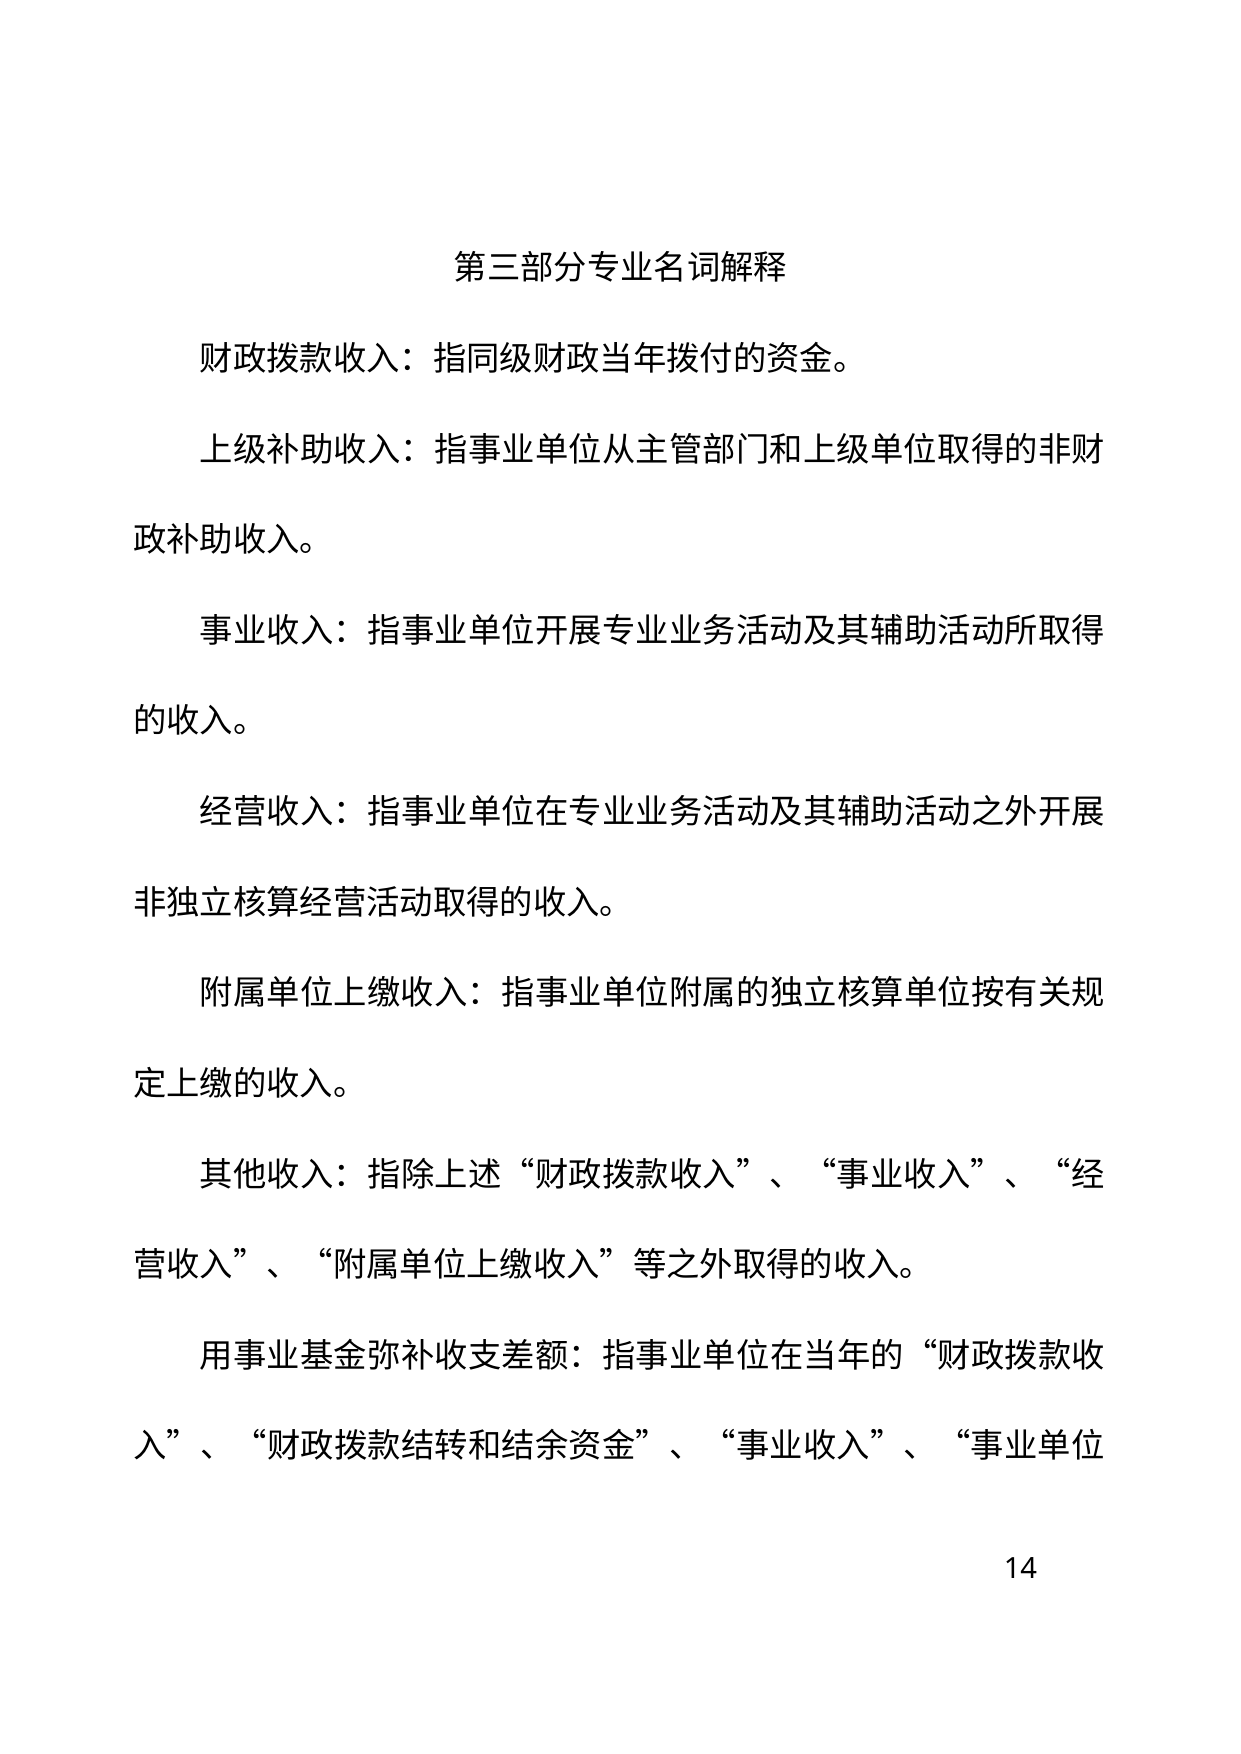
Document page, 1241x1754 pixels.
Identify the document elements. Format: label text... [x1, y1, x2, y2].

text 经营收入：指事业单位在专业业务活动及其辅助活动之外开展非独立核算经营活动取得的收入。 [133, 764, 1107, 945]
text 上级补助收入：指事业单位从主管部门和上级单位取得的非财政补助收入。 [133, 401, 1107, 582]
text 附属单位上缴收入：指事业单位附属的独立核算单位按有关规定上缴的收入。 [133, 945, 1107, 1126]
text 事业收入：指事业单位开展专业业务活动及其辅助活动所取得的收入。 [133, 582, 1107, 764]
text 第三部分专业名词解释 [133, 220, 1107, 311]
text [133, 1307, 1107, 1489]
text 其他收入：指除上述“财政拨款收入”、“事业收入”、“经营收入”、“附属单位上缴收入”等之外取得的收入。 [133, 1126, 1107, 1307]
text 财政拨款收入：指同级财政当年拨付的资金。 [133, 311, 1107, 401]
